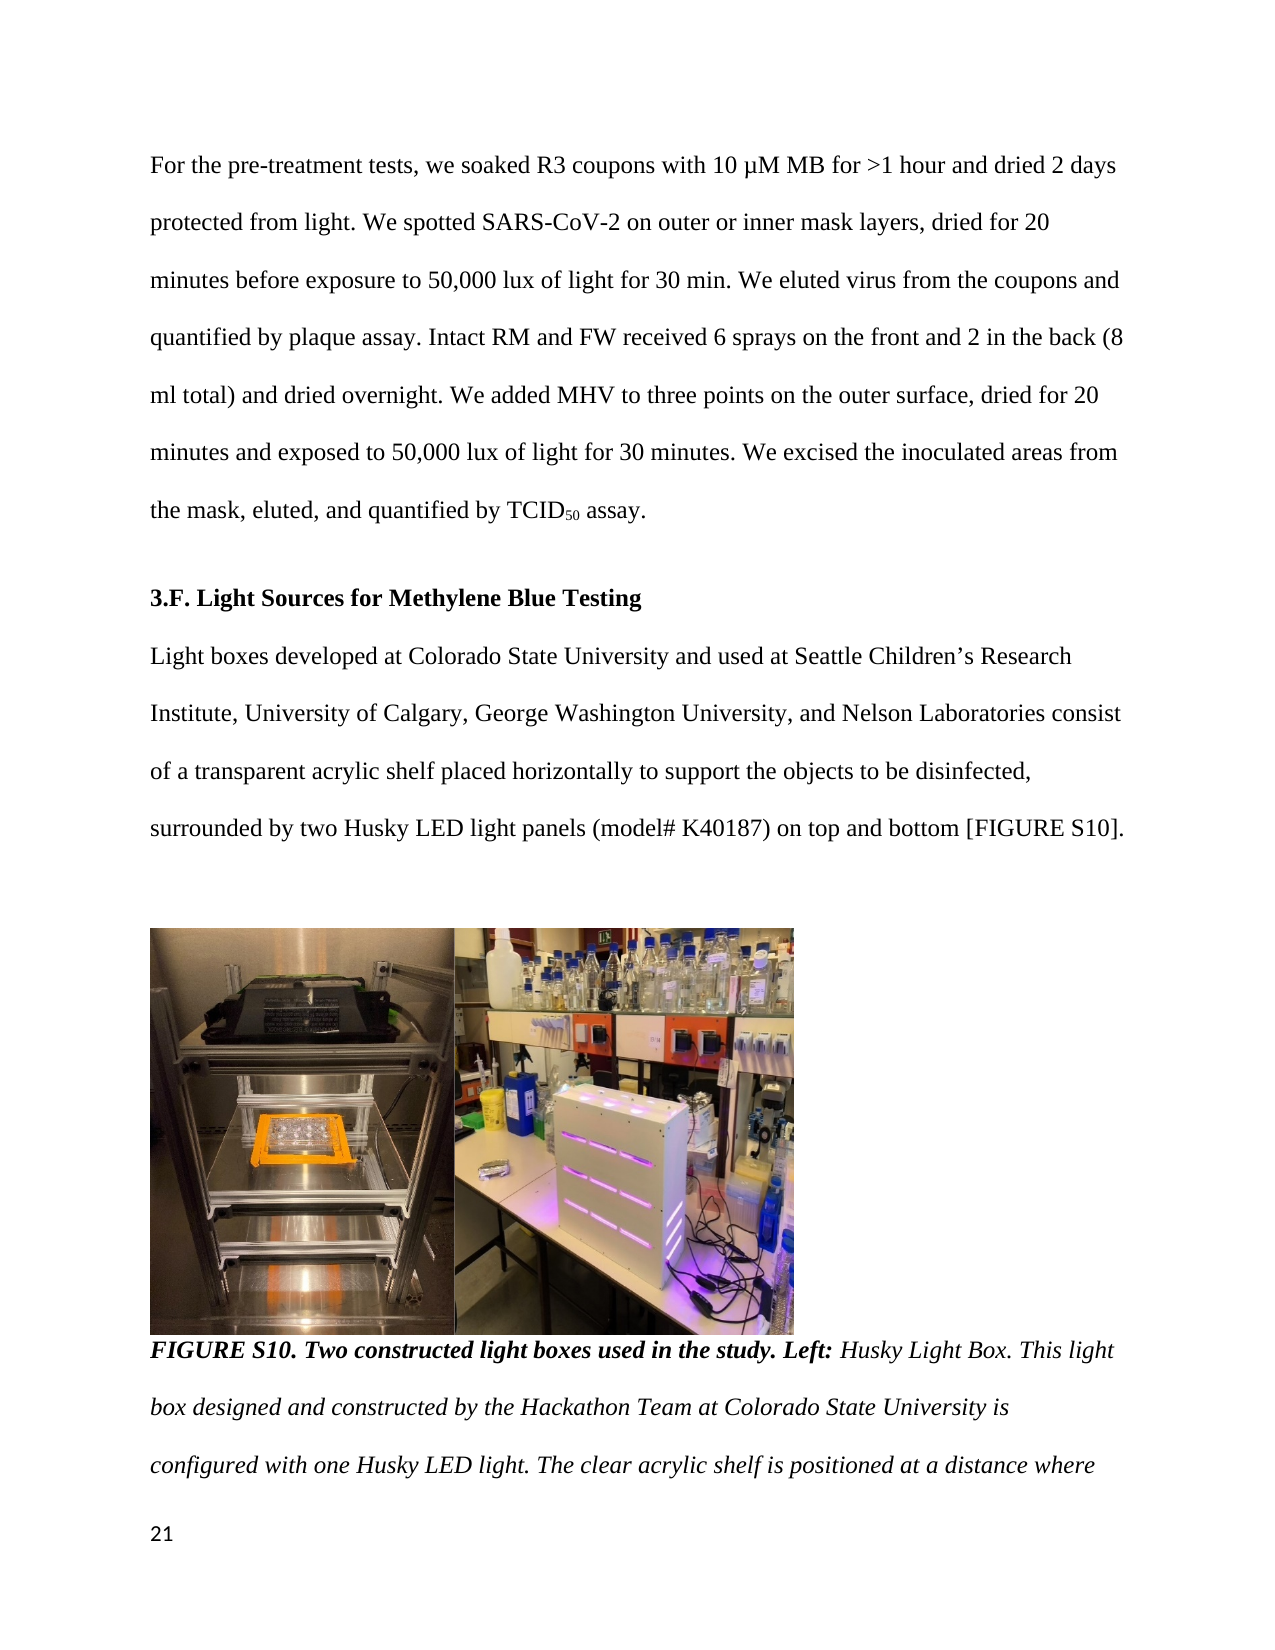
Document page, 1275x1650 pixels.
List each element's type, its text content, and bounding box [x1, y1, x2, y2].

picture [150, 928, 794, 1335]
text 3.F. Light Sources for Methylene Blue Testing [150, 583, 1125, 612]
text For the pre-treatment tests, we soaked R3 coupons with 10 µM MB for >1 hour and dried 2 days protected from light. We spotted SARS-CoV-2 on outer or inner mask layers, dried for 20 minutes before exposure to 50,000 lux of light for 30 min. We eluted virus from the coupons and quantified by plaque assay. Intact RM and FW received 6 sprays on the front and 2 in the back (8 ml total) and dried overnight. We added MHV to three points on the outer surface, dried for 20 minutes and exposed to 50,000 lux of light for 30 minutes. We excised the inoculated areas from the mask, eluted, and quantified by TCID50 assay. [150, 150, 1125, 524]
text Light boxes developed at Colorado State University and used at Seattle Children’s Research Institute, University of Calgary, George Washington University, and Nelson Laboratories consist of a transparent acrylic shelf placed horizontally to support the objects to be disinfected, surrounded by two Husky LED light panels (model# K40187) on top and bottom [FIGURE S10]. [150, 641, 1125, 842]
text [150, 1335, 1125, 1478]
